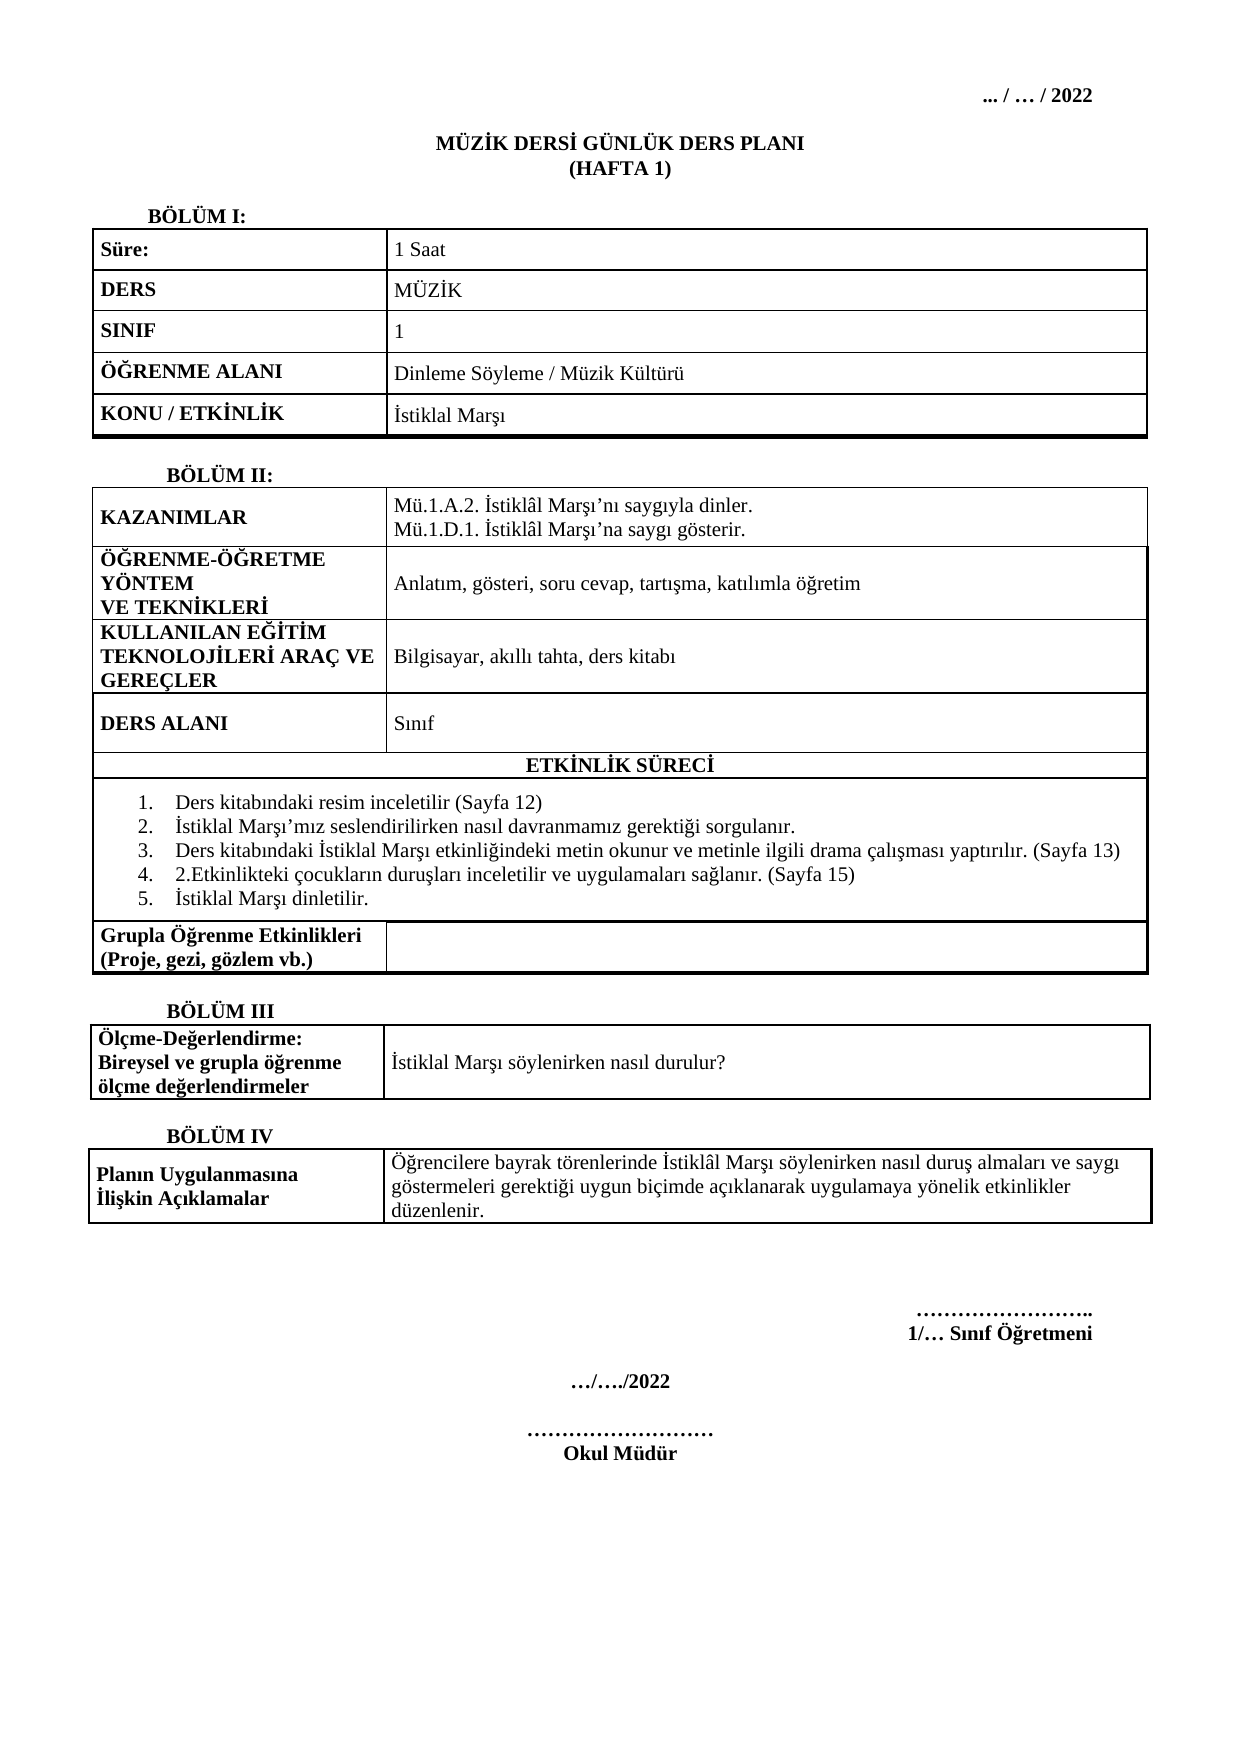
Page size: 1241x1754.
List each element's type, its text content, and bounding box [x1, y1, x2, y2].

text Okul Müdür [148, 1441, 1093, 1465]
table_cell Grupla Öğrenme Etkinlikleri (Proje, gezi, gözlem vb.) [94, 922, 386, 971]
subtitle BÖLÜM III [148, 999, 1093, 1023]
text BÖLÜM I: [148, 203, 1093, 228]
table_header Planın Uygulanmasına İlişkin Açıklamalar [90, 1150, 383, 1222]
table_cell İstiklal Marşı [388, 395, 1146, 434]
table_cell KULLANILAN EĞİTİM TEKNOLOJİLERİ ARAÇ VE GEREÇLER [93, 620, 386, 692]
table_header KAZANIMLAR [93, 488, 386, 546]
table_cell ÖĞRENME-ÖĞRETME YÖNTEM VE TEKNİKLERİ [93, 547, 386, 619]
table_cell Sınıf [387, 694, 1146, 752]
table_cell Anlatım, gösteri, soru cevap, tartışma, katılımla öğretim [387, 547, 1146, 619]
table_cell Dinleme Söyleme / Müzik Kültürü [388, 353, 1146, 393]
table_cell KONU / ETKİNLİK [94, 395, 386, 434]
table_cell Ders kitabındaki resim inceletilir (Sayfa 12) İstiklal Marşı’mız seslendirilirken nasıl davranmamız gerektiği sorgulanır. Ders kitabındaki İstiklal Marşı etkinliğindeki metin okunur ve metinle ilgili drama çalışması yaptırılır. (Sayfa 13) 2.Etkinlikteki çocukların duruşları inceletilir ve uygulamaları sağlanır. (Sayfa 15) İstiklal Marşı dinletilir. [94, 779, 1146, 920]
table_header 1 Saat [388, 230, 1146, 269]
subtitle BÖLÜM IV [148, 1124, 1093, 1148]
table_header Ölçme-Değerlendirme: Bireysel ve grupla öğrenme ölçme değerlendirmeler [92, 1026, 383, 1098]
table_cell [387, 923, 1146, 971]
table_cell MÜZİK [388, 271, 1146, 310]
text 1/… Sınıf Öğretmeni [148, 1321, 1093, 1344]
table_cell DERS ALANI [94, 694, 386, 752]
table_header Öğrencilere bayrak törenlerinde İstiklâl Marşı söylenirken nasıl duruş almaları ve saygı göstermeleri gerektiği uygun biçimde açıklanarak uygulamaya yönelik etkinlikler düzenlenir. [385, 1150, 1150, 1222]
text …/…./2022 [148, 1369, 1093, 1393]
table_header Mü.1.A.2. İstiklâl Marşı’nı saygıyla dinler. Mü.1.D.1. İstiklâl Marşı’na saygı gösterir. [387, 488, 1147, 546]
text BÖLÜM II: [148, 463, 1093, 487]
table_header Süre: [94, 230, 386, 269]
table_header İstiklal Marşı söylenirken nasıl durulur? [385, 1026, 1149, 1098]
table_cell SINIF [94, 311, 386, 352]
table_cell ETKİNLİK SÜRECİ [94, 753, 1146, 777]
text ……………………… [148, 1417, 1093, 1441]
text (HAFTA 1) [148, 155, 1093, 179]
table_cell DERS [94, 271, 386, 310]
text ... / … / 2022 [148, 83, 1093, 107]
text MÜZİK DERSİ GÜNLÜK DERS PLANI [148, 131, 1093, 155]
table_cell Bilgisayar, akıllı tahta, ders kitabı [387, 620, 1146, 692]
table_cell 1 [388, 311, 1146, 352]
text …………………….. [148, 1296, 1093, 1321]
table_cell ÖĞRENME ALANI [94, 353, 386, 393]
